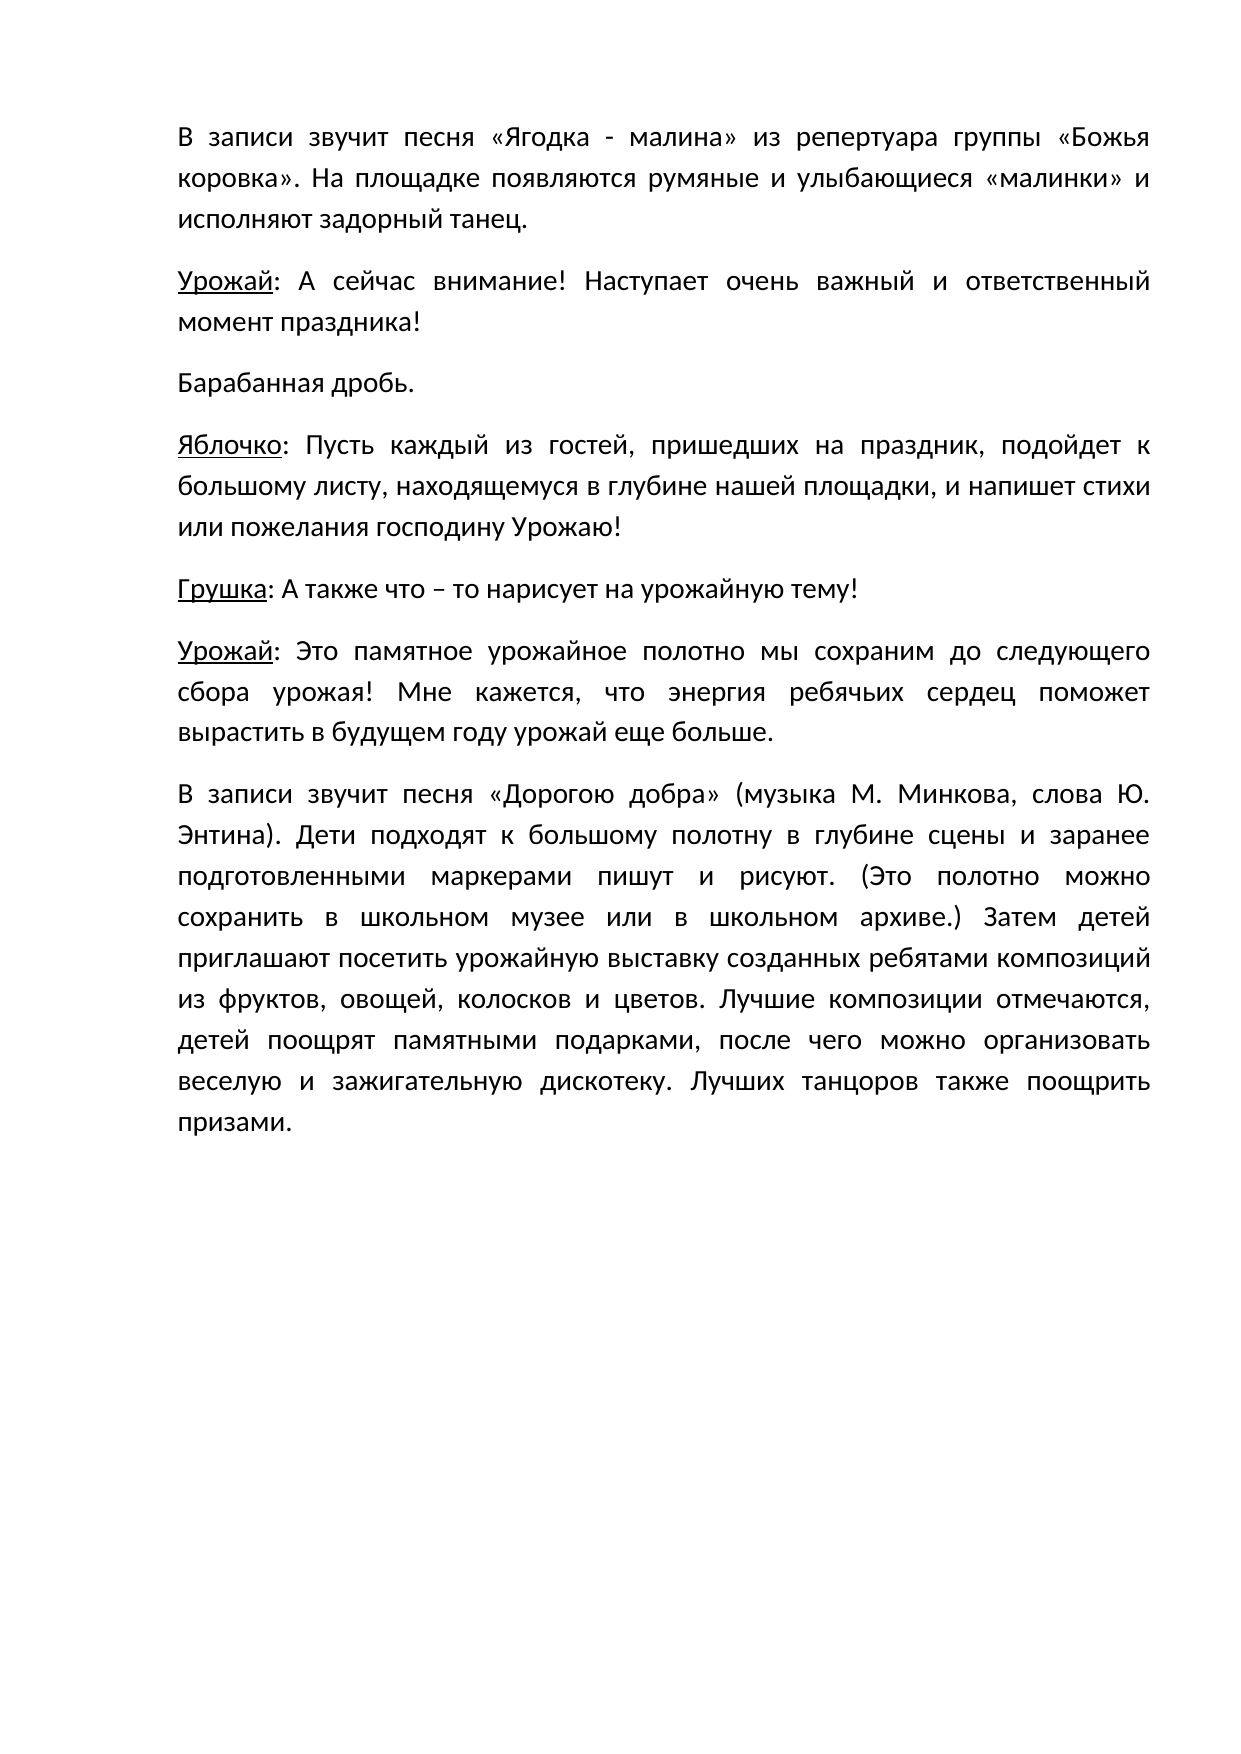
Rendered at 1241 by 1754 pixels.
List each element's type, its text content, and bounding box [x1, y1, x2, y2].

text В записи звучит песня «Ягодка - малина» из репертуара группы «Божья коровка». На площадке появляются румяные и улыбающиеся «малинки» и исполняют задорный танец. [177, 118, 1152, 236]
text В записи звучит песня «Дорогою добра» (музыка М. Минкова, слова Ю. Энтина). Дети подходят к большому полотну в глубине сцены и заранее подготовленными маркерами пишут и рисуют. (Это полотно можно сохранить в школьном музее или в школьном архиве.) Затем детей приглашают посетить урожайную выставку созданных ребятами композиций из фруктов, овощей, колосков и цветов. Лучшие композиции отмечаются, детей поощрят памятными подарками, после чего можно организовать веселую и зажигательную дискотеку. Лучших танцоров также поощрить призами. [177, 775, 1152, 1138]
text Урожай: А сейчас внимание! Наступает очень важный и ответственный момент праздника! [177, 262, 1152, 338]
text Урожай: Это памятное урожайное полотно мы сохраним до следующего сбора урожая! Мне кажется, что энергия ребячьих сердец поможет вырастить в будущем году урожай еще больше. [177, 632, 1152, 749]
text Яблочко: Пусть каждый из гостей, пришедших на праздник, подойдет к большому листу, находящемуся в глубине нашей площадки, и напишет стихи или пожелания господину Урожаю! [177, 426, 1152, 544]
text Барабанная дробь. [177, 364, 1152, 400]
text Грушка: А также что – то нарисует на урожайную тему! [177, 570, 1152, 606]
